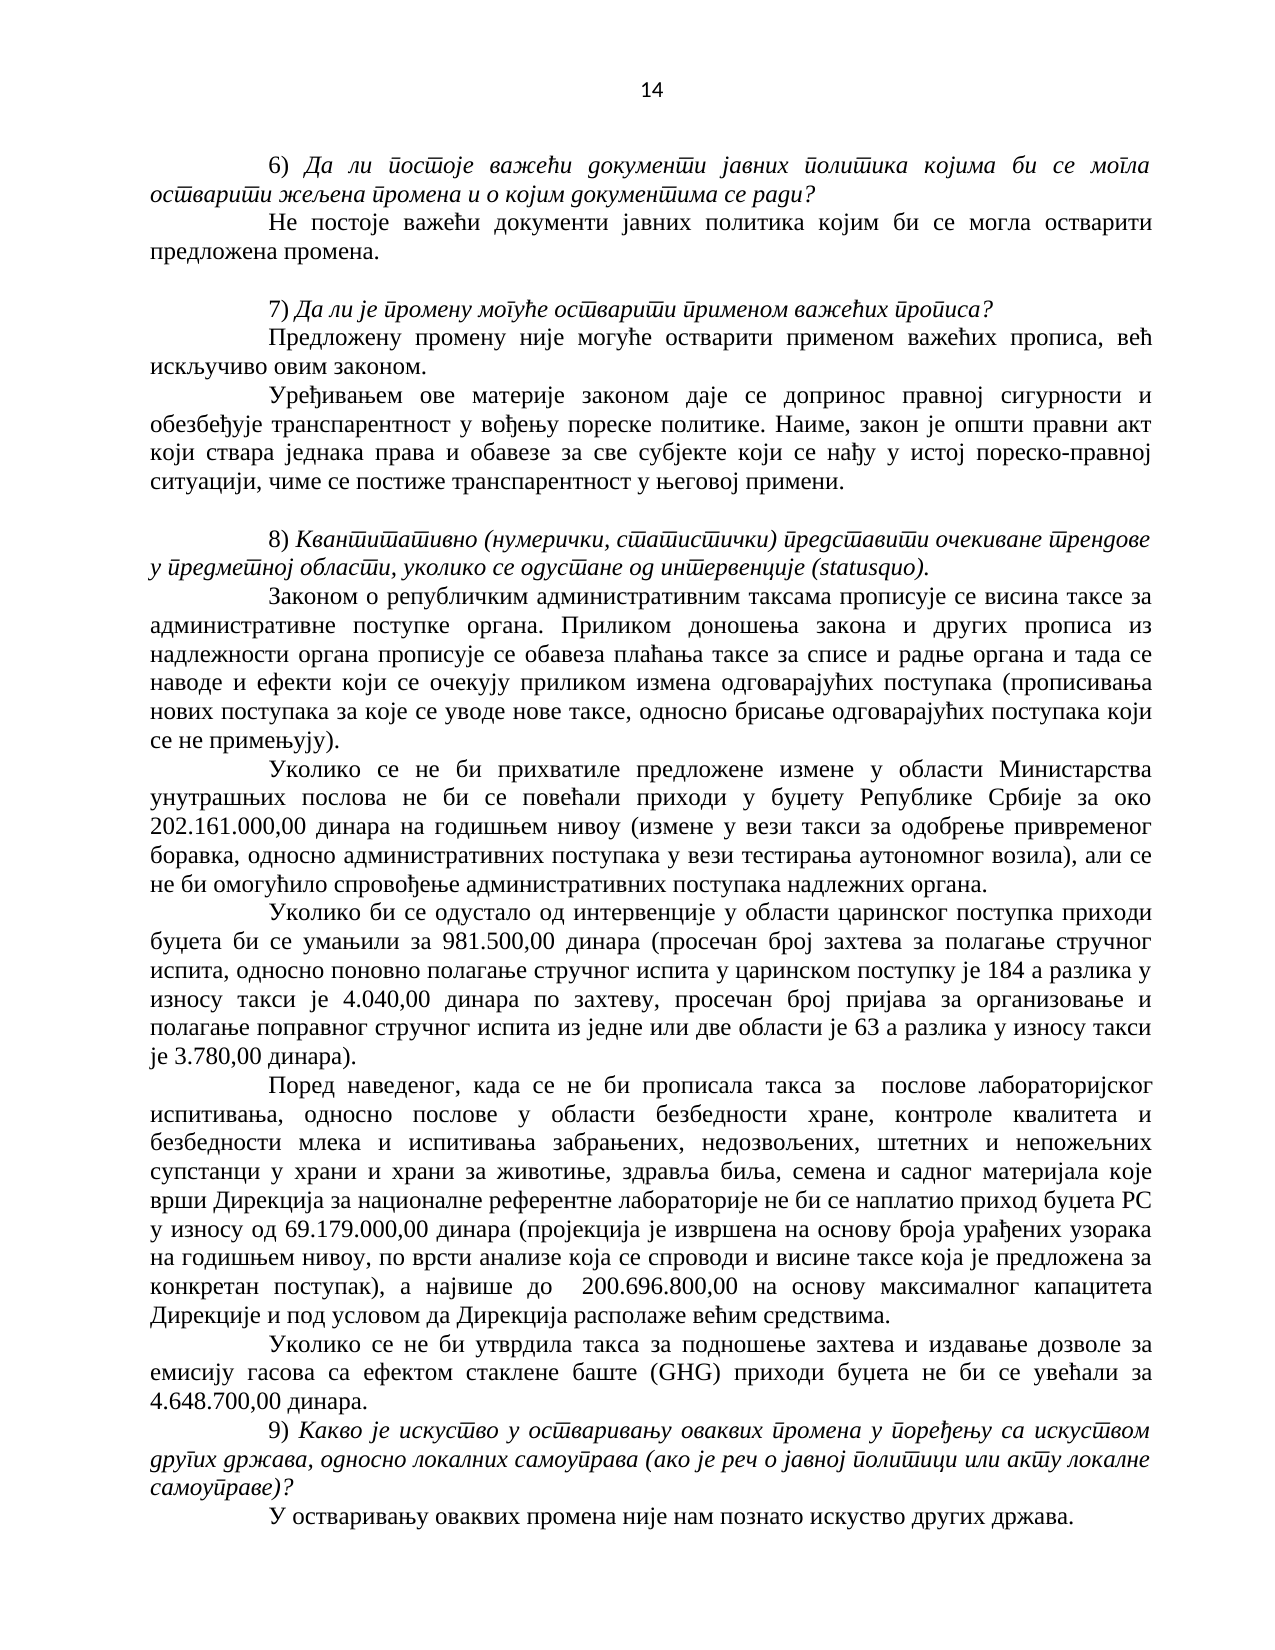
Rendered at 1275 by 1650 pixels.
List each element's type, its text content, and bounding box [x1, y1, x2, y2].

text Уколико се не би утврдила такса за подношење захтева и издавање дозволе за емисију гасова са ефектом стаклене баште (GHG) приходи буџета не би се увећали за 4.648.700,00 динара. [150, 1329, 1153, 1415]
text Предложену промену није могуће остварити применом важећих прописа, већ искључиво овим законом. [150, 322, 1153, 380]
text Уређивањем ове материје законом даје се допринос правној сигурности и обезбеђује транспарентност у вођењу пореске политике. Наиме, закон је општи правни акт који ствара једнака права и обавезе за све субјекте који се нађу у истој пореско-правној ситуацији, чиме се постиже транспарентност у његовој примени. [150, 380, 1153, 495]
text Поред наведеног, када се не би прописала такса за послове лабораторијског испитивања, односно послове у области безбедности хране, контроле квалитета и безбедности млека и испитивања забрањених, недозвољених, штетних и непожељних супстанци у храни и храни за животиње, здравља биља, семена и садног материјала које врши Дирекцијa за националне референтне лабораторије не би се наплатио приход буџета РС у износу од 69.179.000,00 динара (пројекција је извршена на основу броја урађених узорака на годишњем нивоу, по врсти анализе која се спроводи и висине таксе која је предложена за конкретан поступак), а највише до 200.696.800,00 на основу максималног капацитета Дирекције и под условом да Дирекција располаже већим средствима. [150, 1070, 1153, 1329]
text Не постоје важећи документи јавних политика којим би се могла остварити предложена промена. [150, 207, 1153, 265]
text Уколико се не би прихватиле предложене измене у области Министарства унутрашњих послова не би се повећали приходи у буџету Републике Србије за око 202.161.000,00 динара на годишњем нивоу (измене у вези такси за одобрење привременог боравка, односно административних поступака у вези тестирања аутономног возила), али се не би омогућило спровођење административних поступака надлежних органа. [150, 754, 1153, 897]
text У остваривању оваквих промена није нам познато искуство других држава. [150, 1501, 1153, 1530]
text 9) Какво је искуство у остваривању оваквих промена у поређењу са искуством других држава, односно локалних самоуправа (ако је реч о јавној политици или акту локалне самоуправе)? [150, 1415, 1153, 1501]
text Уколико би се одустало од интервенције у области царинског поступка приходи буџета би се умањили за 981.500,00 динара (просечан број захтева за полагање стручног испита, односно поновно полагање стручног испита у царинском поступку је 184 а разлика у износу такси је 4.040,00 динара по захтеву, просечан број пријава за организовање и полагање поправног стручног испита из једне или две области је 63 а разлика у износу такси је 3.780,00 динара). [150, 897, 1153, 1070]
text 7) Да ли је промену могуће остварити применом важећих прописа? [150, 294, 1153, 322]
text 6) Да ли постоје важећи документи јавних политика којима би се могла остварити жељена промена и о којим документима се ради? [150, 150, 1153, 207]
text 8) Квантитативно (нумерички, статистички) представити очекиване трендове у предметној области, уколико се одустане од интервенције (statusquo). [150, 524, 1153, 581]
text Законом о републичким административним таксама прописује се висина таксе за административне поступке органа. Приликом доношења закона и других прописа из надлежности органа прописује се обавеза плаћања таксе за списе и радње органа и тада се наводе и ефекти који се очекују приликом измена одговарајућих поступака (прописивања нових поступака за које се уводе нове таксе, односно брисање одговарајућих поступака који се не примењују). [150, 581, 1153, 754]
